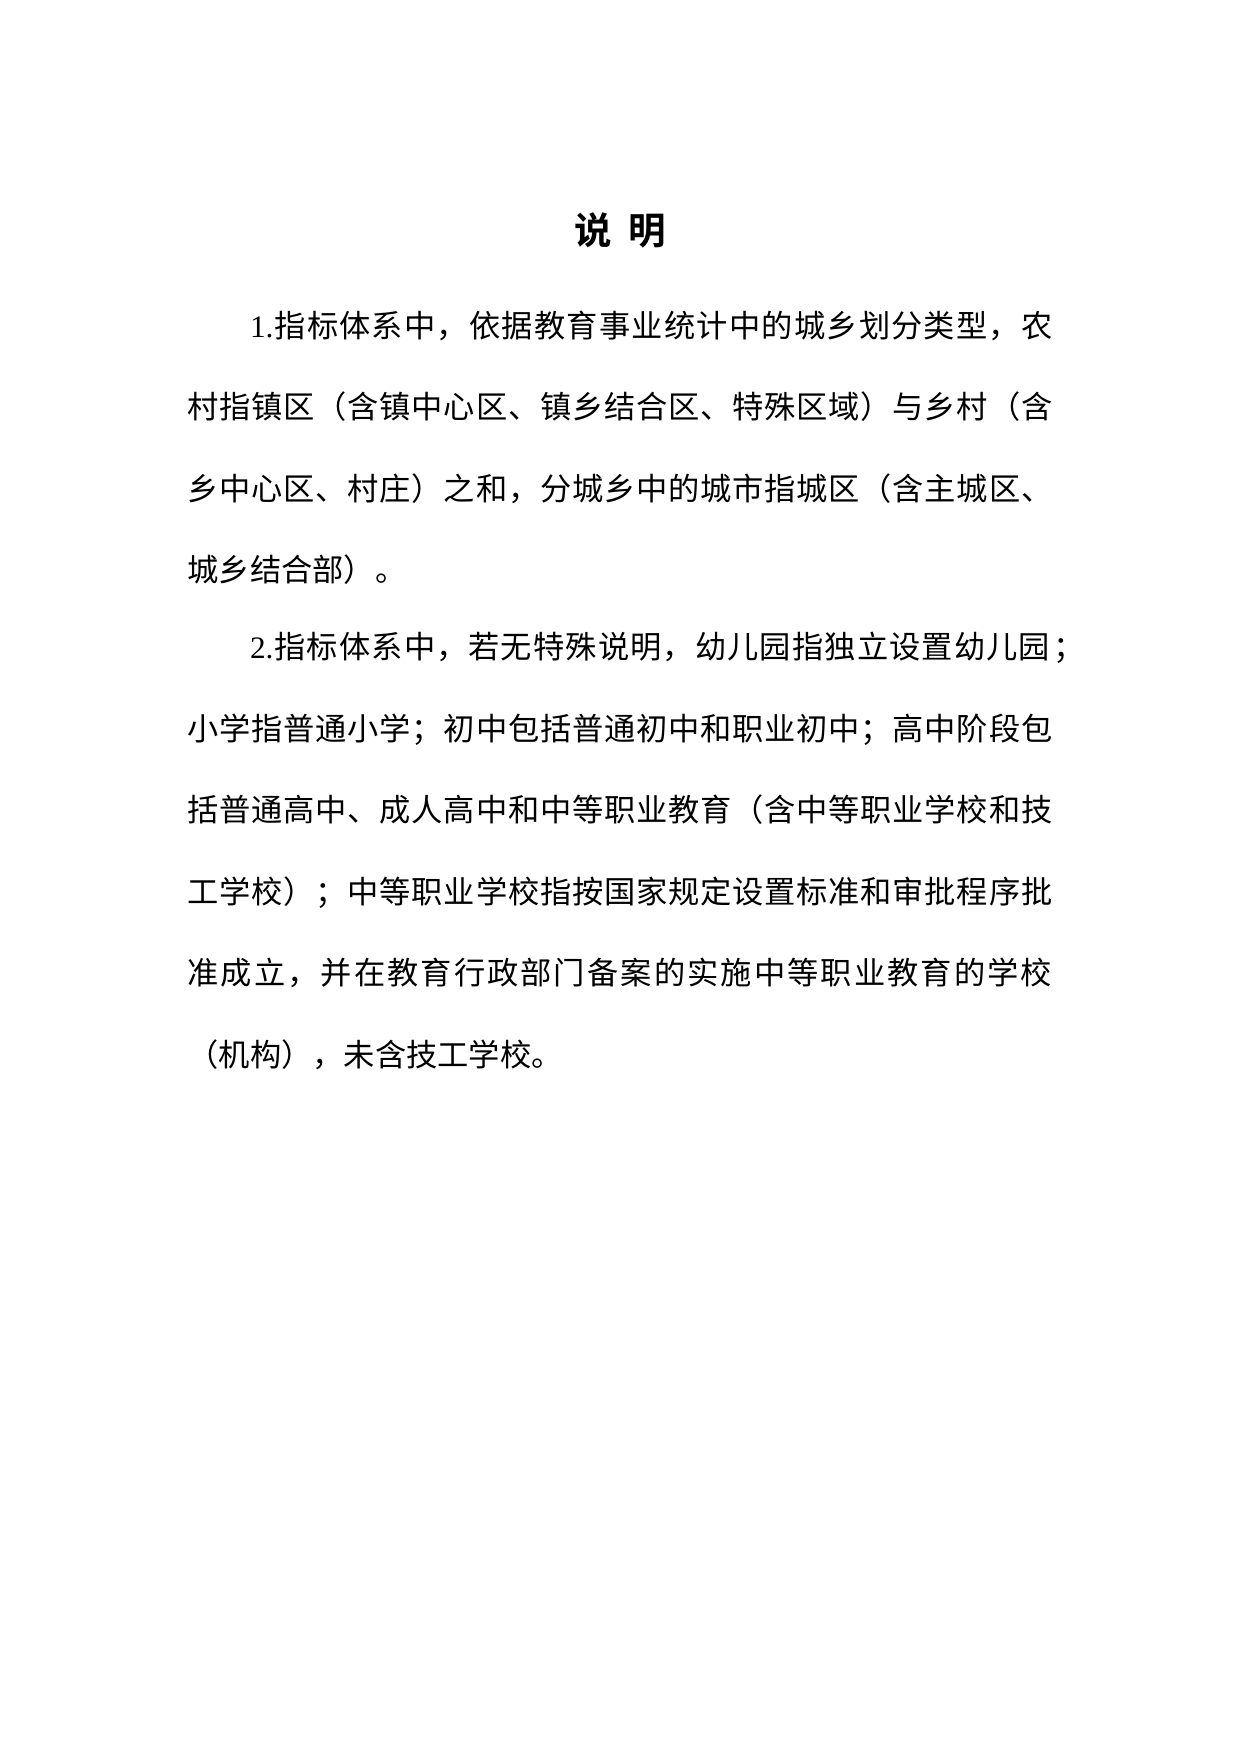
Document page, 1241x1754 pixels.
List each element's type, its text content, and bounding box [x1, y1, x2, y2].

text 说 明 [187, 194, 1053, 262]
text 1.指标体系中，依据教育事业统计中的城乡划分类型，农村指镇区（含镇中心区、镇乡结合区、特殊区域）与乡村（含乡中心区、村庄）之和，分城乡中的城市指城区（含主城区、城乡结合部）。 [187, 290, 1053, 602]
text 2.指标体系中，若无特殊说明，幼儿园指独立设置幼儿园；小学指普通小学；初中包括普通初中和职业初中；高中阶段包括普通高中、成人高中和中等职业教育（含中等职业学校和技工学校）；中等职业学校指按国家规定设置标准和审批程序批准成立，并在教育行政部门备案的实施中等职业教育的学校（机构），未含技工学校。 [187, 611, 1053, 1086]
